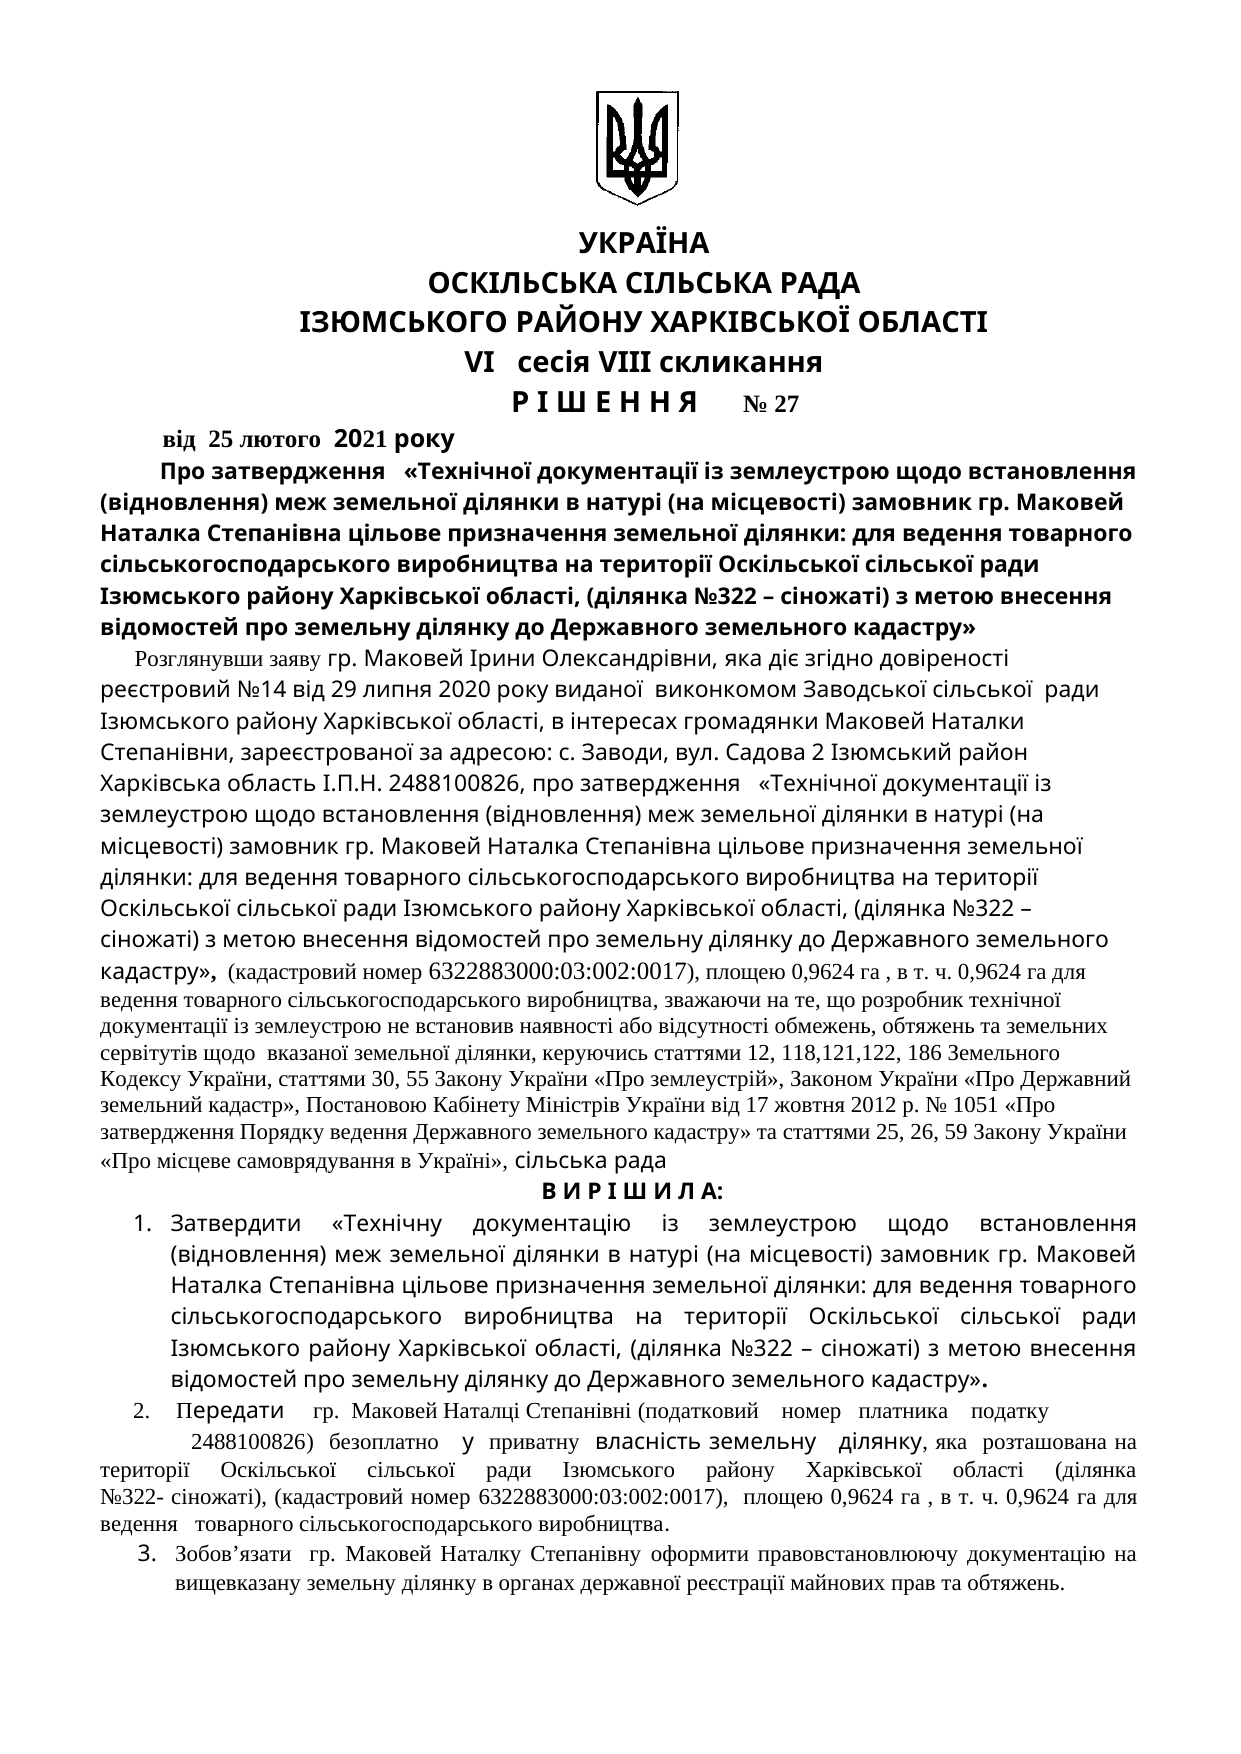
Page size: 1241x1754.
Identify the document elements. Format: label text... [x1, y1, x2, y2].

text Про затвердження «Технічної документації із землеустрою щодо встановлення (відновлення) меж земельної ділянки в натурі (на місцевості) замовник гр. Маковей Наталка Степанівна цільове призначення земельної ділянки: для ведення товарного сільськогосподарського виробництва на території Оскільської сільської ради Ізюмського району Харківської області, (ділянка №322 – сіножаті) з метою внесення відомостей про земельну ділянку до Державного земельного кадастру» [100, 455, 1137, 642]
text VI сесія VІІІ скликання [150, 341, 1137, 381]
table_header [100, 89, 1119, 222]
text 2488100826) безоплатно у приватну власність земельну ділянку, яка розташована на території Оскільської сільської ради Ізюмського району Харківської області (ділянка №322- сіножаті), (кадастровий номер 6322883000:03:002:0017), площею 0,9624 га , в т. ч. 0,9624 га для ведення товарного сільськогосподарського виробництва. [100, 1425, 1137, 1537]
text від 25 лютого 2021 року [150, 421, 1137, 455]
text ОСКІЛЬСЬКА СІЛЬСЬКА РАДА [150, 262, 1137, 302]
text Розглянувши заяву гр. Маковей Ірини Олександрівни, яка діє згідно довіреності реєстровий №14 від 29 липня 2020 року виданої виконкомом Заводської сільської ради Ізюмського району Харківської області, в інтересах громадянки Маковей Наталки Степанівни, зареєстрованої за адресою: с. Заводи, вул. Садова 2 Ізюмський район Харківська область І.П.Н. 2488100826, про затвердження «Технічної документації із землеустрою щодо встановлення (відновлення) меж земельної ділянки в натурі (на місцевості) замовник гр. Маковей Наталка Степанівна цільове призначення земельної ділянки: для ведення товарного сільськогосподарського виробництва на території Оскільської сільської ради Ізюмського району Харківської області, (ділянка №322 – сіножаті) з метою внесення відомостей про земельну ділянку до Державного земельного кадастру», (кадастровий номер 6322883000:03:002:0017), площею 0,9624 га , в т. ч. 0,9624 га для ведення товарного сільськогосподарського виробництва, зважаючи на те, що розробник технічної документації із землеустрою не встановив наявності або відсутності обмежень, обтяжень та земельних сервітутів щодо вказаної земельної ділянки, керуючись статтями 12, 118,121,122, 186 Земельного Кодексу України, статтями 30, 55 Закону України «Про землеустрій», Законом України «Про Державний земельний кадастр», Постановою Кабінету Міністрів України від 17 жовтня 2012 р. № 1051 «Про затвердження Порядку ведення Державного земельного кадастру» та статтями 25, 26, 59 Закону України «Про місцеве самоврядування в Україні», сільська рада [100, 642, 1137, 1175]
list Затвердити «Технічну документацію із землеустрою щодо встановлення (відновлення) меж земельної ділянки в натурі (на місцевості) замовник гр. Маковей Наталка Степанівна цільове призначення земельної ділянки: для ведення товарного сільськогосподарського виробництва на території Оскільської сільської ради Ізюмського району Харківської області, (ділянка №322 – сіножаті) з метою внесення відомостей про земельну ділянку до Державного земельного кадастру». [133, 1207, 1137, 1394]
text Р І Ш Е Н Н Я № 27 [150, 381, 1137, 421]
list Зобов’язати гр. Маковей Наталку Степанівну оформити правовстановлюючу документацію на вищевказану земельну ділянку в органах державної реєстрації майнових прав та обтяжень. [137, 1537, 1137, 1595]
text ІЗЮМСЬКОГО РАЙОНУ ХАРКІВСЬКОЇ ОБЛАСТІ [150, 302, 1137, 341]
text В И Р І Ш И Л А: [100, 1175, 1137, 1207]
list Передати гр. Маковей Наталці Степанівні (податковий номер платника податку [133, 1394, 1137, 1425]
text УКРАЇНА [150, 222, 1137, 262]
